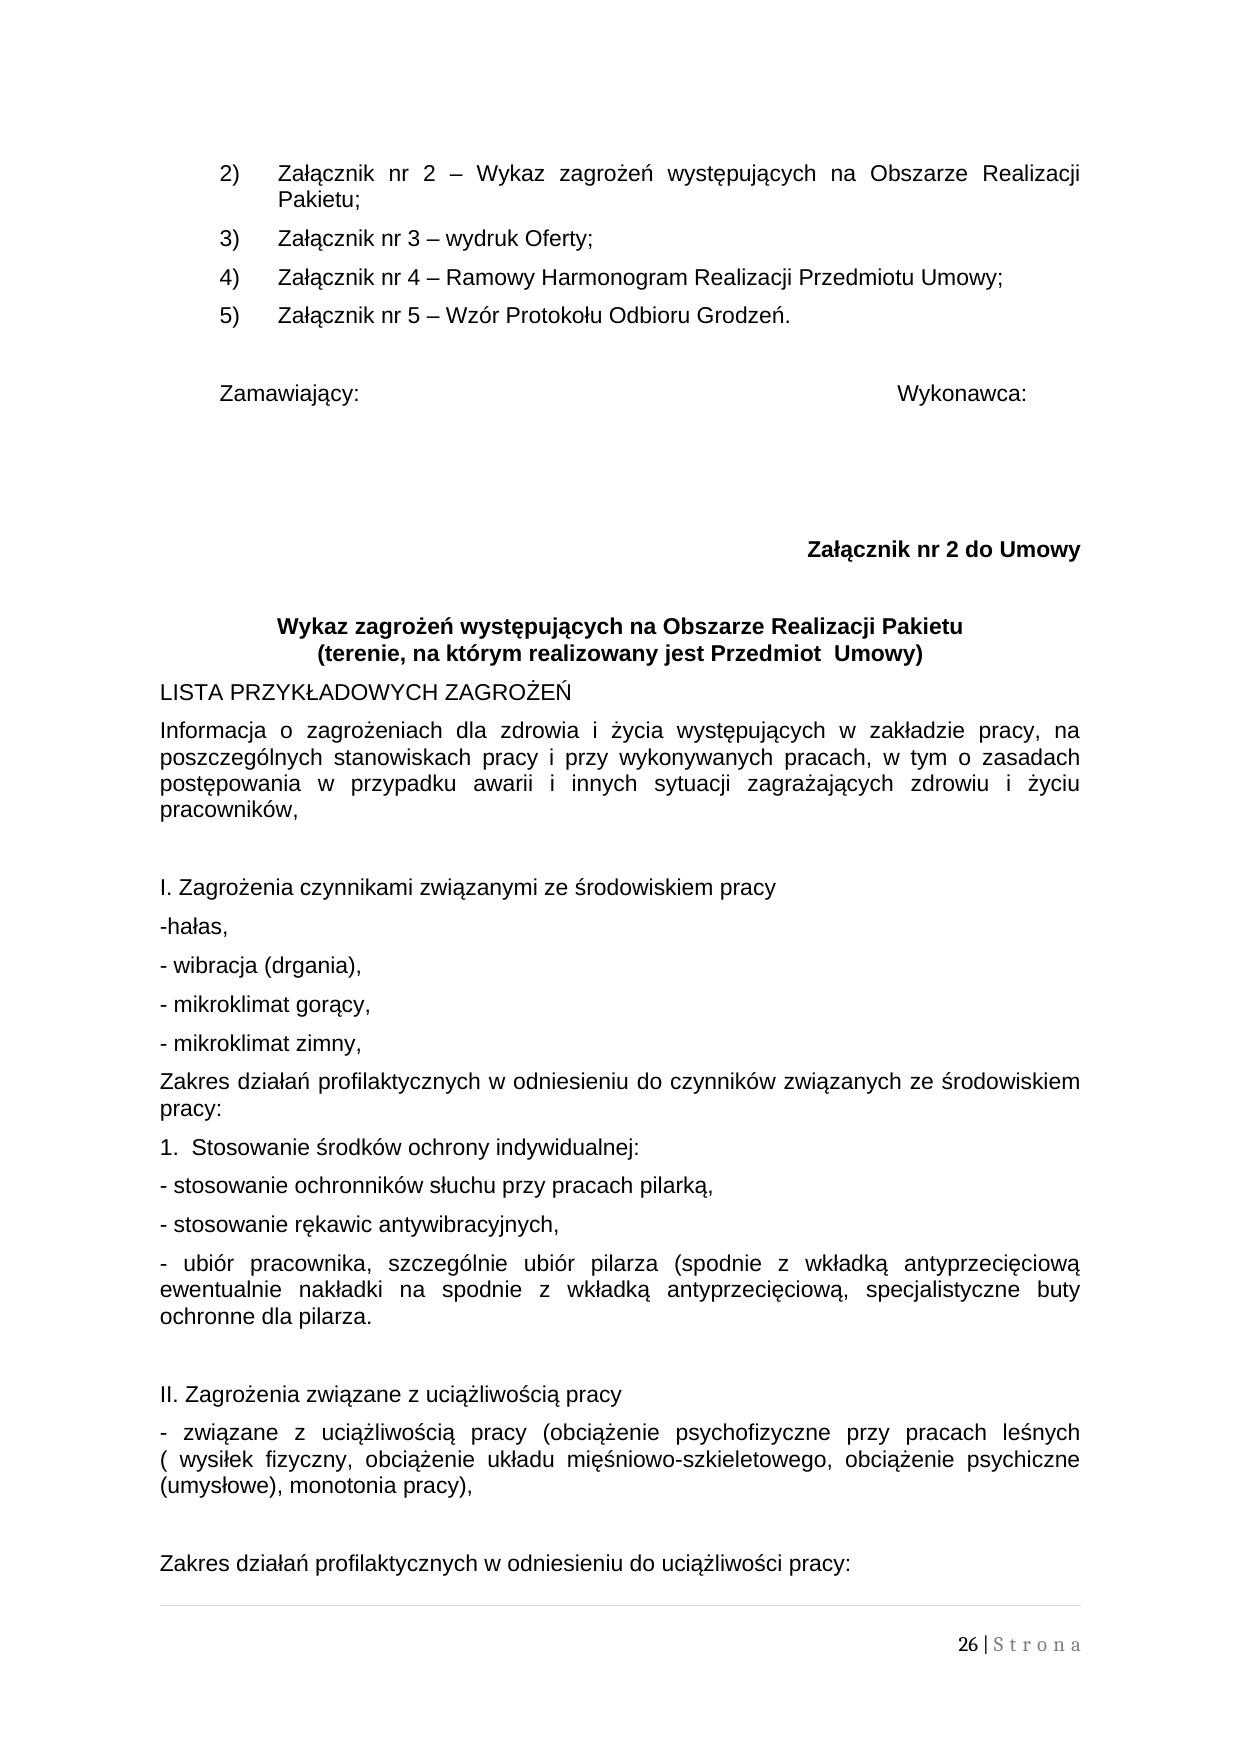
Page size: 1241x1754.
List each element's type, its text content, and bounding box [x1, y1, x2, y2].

text Wykaz zagrożeń występujących na Obszarze Realizacji Pakietu (terenie, na którym realizowany jest Przedmiot Umowy) [159, 613, 1081, 666]
text - wibracja (drgania), [159, 952, 1081, 978]
text - mikroklimat zimny, [159, 1029, 1081, 1056]
text LISTA PRZYKŁADOWYCH ZAGROŻEŃ [159, 678, 1081, 705]
text II. Zagrożenia związane z uciążliwością pracy [159, 1381, 1081, 1407]
text Zakres działań profilaktycznych w odniesieniu do czynników związanych ze środowiskiem pracy: [159, 1068, 1081, 1121]
text -hałas, [159, 913, 1081, 939]
text - stosowanie ochronników słuchu przy pracach pilarką, [159, 1172, 1081, 1199]
text Informacja o zagrożeniach dla zdrowia i życia występujących w zakładzie pracy, na poszczególnych stanowiskach pracy i przy wykonywanych pracach, w tym o zasadach postępowania w przypadku awarii i innych sytuacji zagrażających zdrowiu i życiu pracowników, [159, 717, 1081, 823]
list Załącznik nr 3 – wydruk Oferty; [219, 225, 1081, 251]
text - mikroklimat gorący, [159, 991, 1081, 1017]
text I. Zagrożenia czynnikami związanymi ze środowiskiem pracy [159, 874, 1081, 900]
text Zakres działań profilaktycznych w odniesieniu do uciążliwości pracy: [159, 1550, 1081, 1576]
list Załącznik nr 5 – Wzór Protokołu Odbioru Grodzeń. [219, 302, 1081, 329]
text - ubiór pracownika, szczególnie ubiór pilarza (spodnie z wkładką antyprzecięciową ewentualnie nakładki na spodnie z wkładką antyprzecięciową, specjalistyczne buty ochronne dla pilarza. [159, 1250, 1081, 1329]
text - stosowanie rękawic antywibracyjnych, [159, 1211, 1081, 1238]
list Załącznik nr 2 – Wykaz zagrożeń występujących na Obszarze Realizacji Pakietu; [219, 159, 1081, 212]
list Załącznik nr 4 – Ramowy Harmonogram Realizacji Przedmiotu Umowy; [219, 263, 1081, 290]
text - związane z uciążliwością pracy (obciążenie psychofizyczne przy pracach leśnych ( wysiłek fizyczny, obciążenie układu mięśniowo-szkieletowego, obciążenie psychiczne (umysłowe), monotonia pracy), [159, 1419, 1081, 1498]
text 1. Stosowanie środków ochrony indywidualnej: [159, 1133, 1081, 1160]
text Zamawiający: Wykonawca: [219, 380, 1081, 406]
text Załącznik nr 2 do Umowy [159, 536, 1081, 562]
